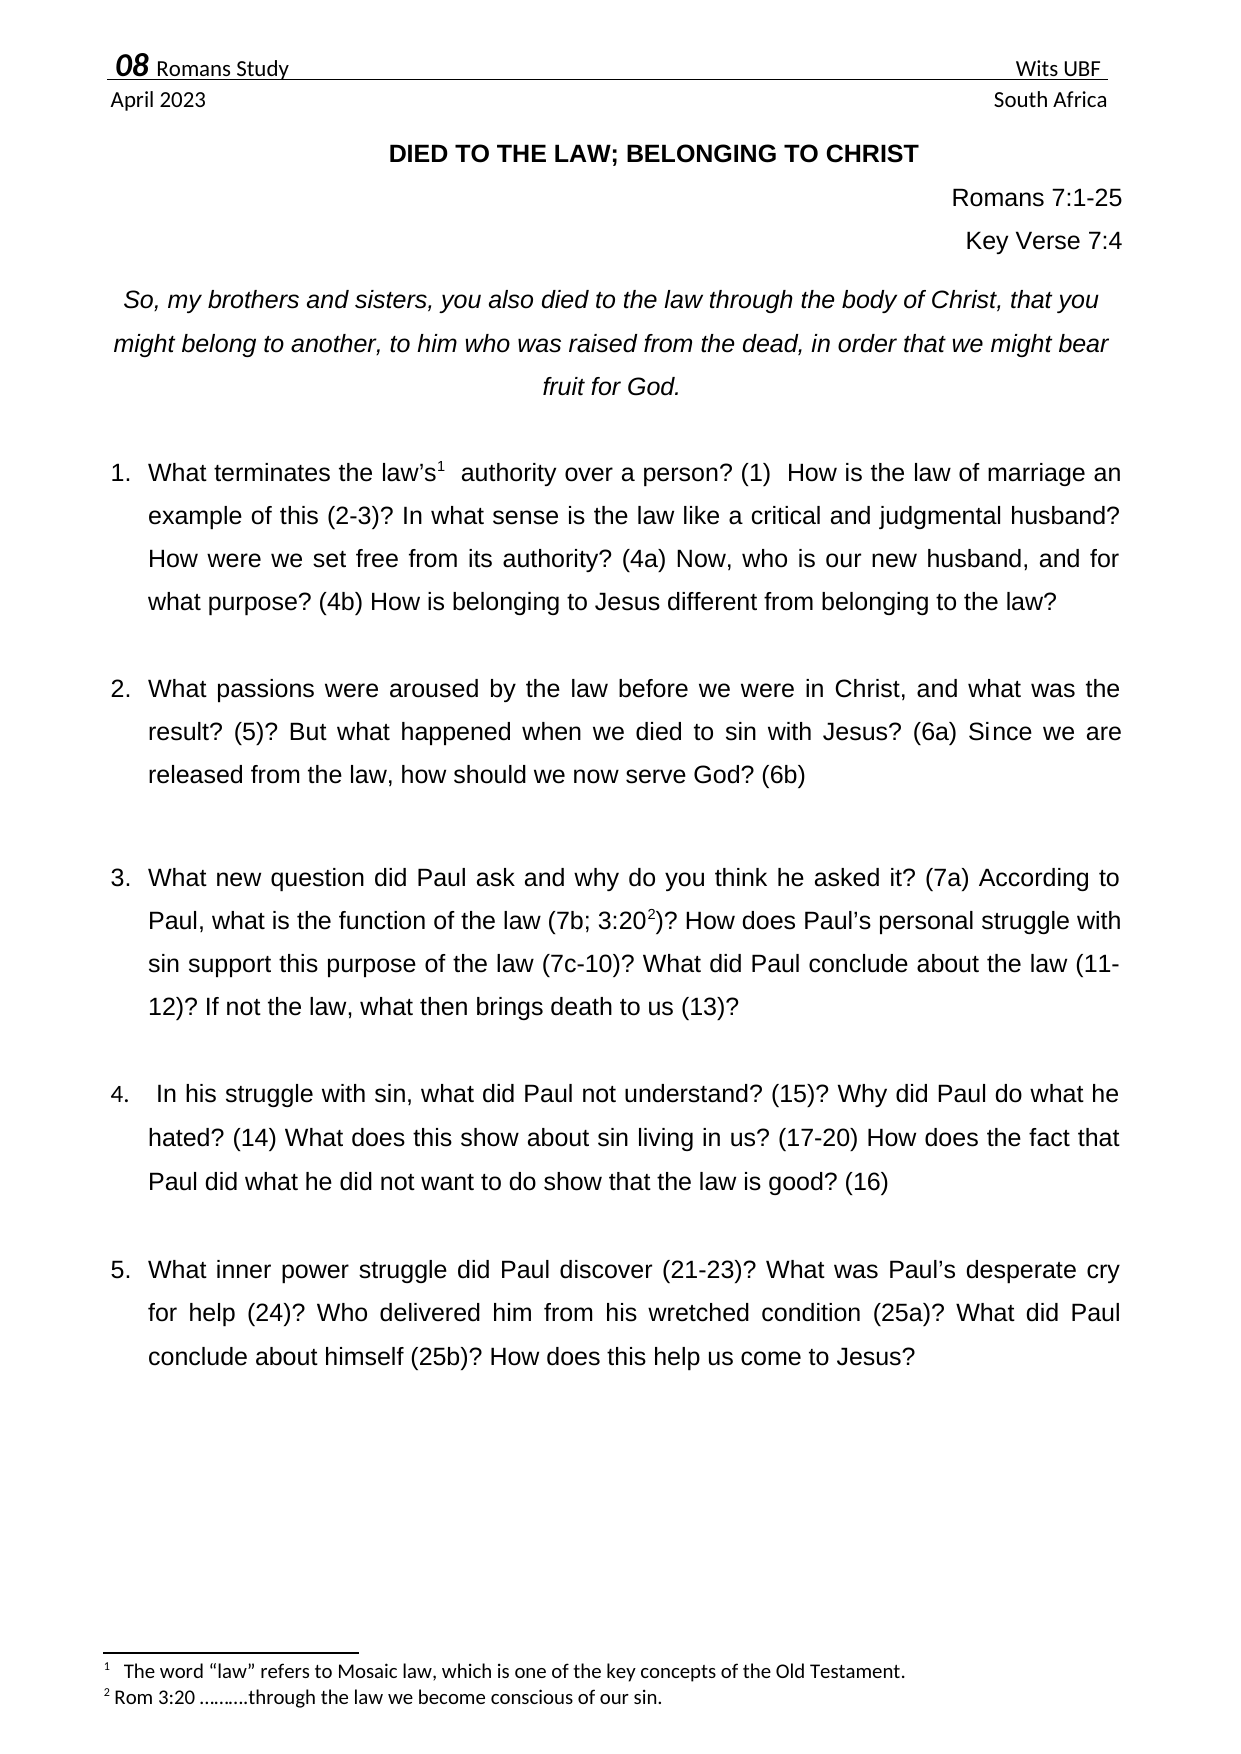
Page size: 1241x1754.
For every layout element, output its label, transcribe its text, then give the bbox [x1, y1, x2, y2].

list What passions were aroused by the law before we were in Christ, and what was the result? (5)? But what happened when we died to sin with Jesus? (6a) Since we are released from the law, how should we now serve God? (6b) [110, 674, 1122, 789]
list In his struggle with sin, what did Paul not understand? (15)? Why did Paul do what he hated? (14) What does this show about sin living in us? (17-20) How does the fact that Paul did what he did not want to do show that the law is good? (16) [110, 1078, 1122, 1195]
text DIED TO THE LAW; BELONGING TO CHRIST [185, 139, 1122, 168]
list What terminates the law’s authority over a person? (1) How is the law of marriage an example of this (2-3)? In what sense is the law like a critical and judgmental husband? How were we set free from its authority? (4a) Now, who is our new husband, and for what purpose? (4b) How is belonging to Jesus different from belonging to the law? [110, 458, 1122, 616]
text Key Verse 7:4 [185, 226, 1122, 254]
text So, my brothers and sisters, you also died to the law through the body of Christ, that you might belong to another, to him who was raised from the dead, in order that we might bear fruit for God. [103, 286, 1122, 401]
text Romans 7:1-25 [185, 183, 1122, 211]
list What new question did Paul ask and why do you think he asked it? (7a) According to Paul, what is the function of the law (7b; 3:20)? How does Paul’s personal struggle with sin support this purpose of the law (7c-10)? What did Paul conclude about the law (11-12)? If not the law, what then brings death to us (13)? [110, 863, 1122, 1021]
list What inner power struggle did Paul discover (21-23)? What was Paul’s desperate cry for help (24)? Who delivered him from his wretched condition (25a)? What did Paul conclude about himself (25b)? How does this help us come to Jesus? [110, 1255, 1122, 1370]
